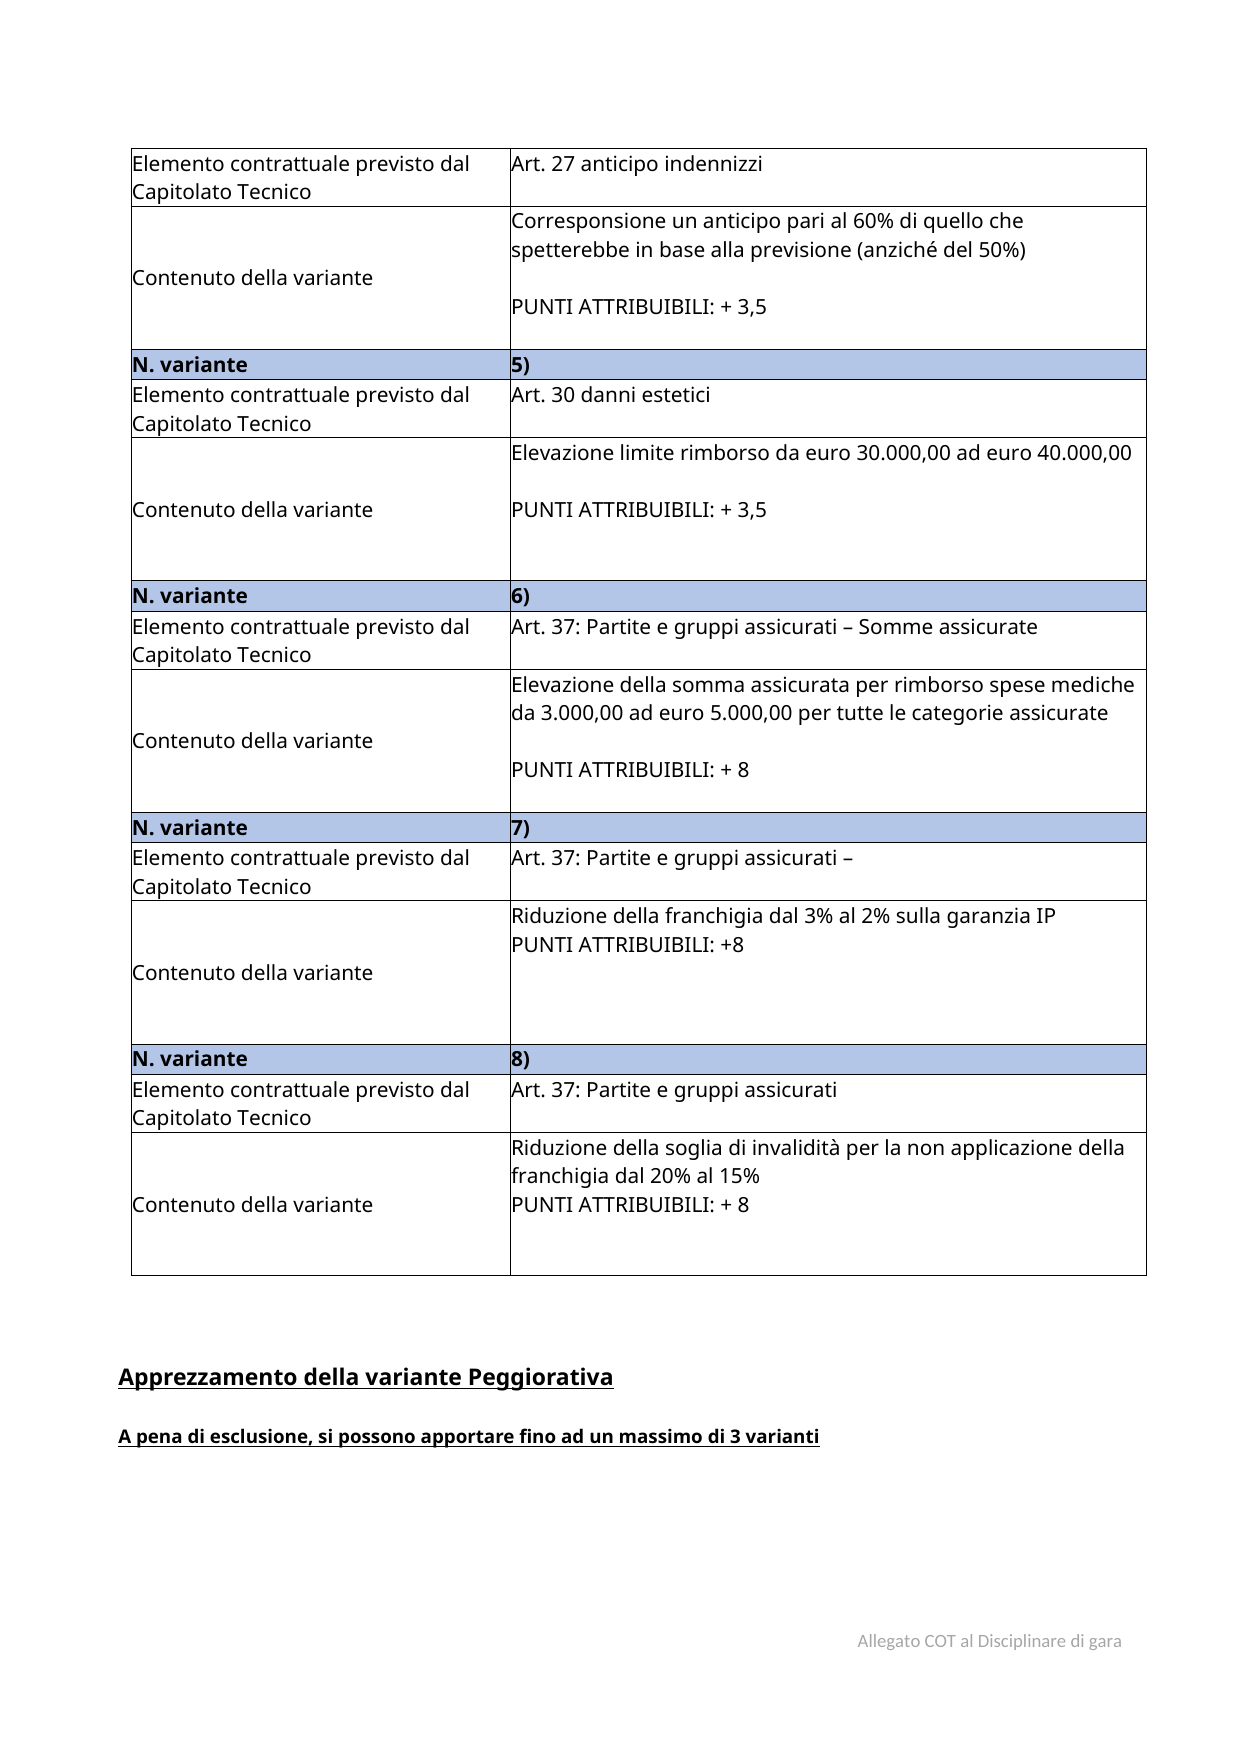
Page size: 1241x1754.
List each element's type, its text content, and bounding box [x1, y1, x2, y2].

table_cell Art. 37: Partite e gruppi assicurati – [511, 843, 1146, 900]
table_cell Elemento contrattuale previsto dal Capitolato Tecnico [132, 1075, 510, 1132]
table_cell 5) [511, 350, 1146, 379]
table_cell Elemento contrattuale previsto dal Capitolato Tecnico [132, 380, 510, 437]
table_cell Contenuto della variante [132, 438, 510, 580]
table_cell Elevazione limite rimborso da euro 30.000,00 ad euro 40.000,00 PUNTI ATTRIBUIBILI: + 3,5 [511, 438, 1146, 580]
table_cell Art. 27 anticipo indennizzi [511, 149, 1146, 206]
table_cell Art. 37: Partite e gruppi assicurati – Somme assicurate [511, 612, 1146, 669]
text Apprezzamento della variante Peggiorativa [118, 1361, 1122, 1393]
table_cell Contenuto della variante [132, 670, 510, 812]
table_cell Riduzione della soglia di invalidità per la non applicazione della franchigia dal 20% al 15% PUNTI ATTRIBUIBILI: + 8 [511, 1133, 1146, 1275]
table_cell Art. 37: Partite e gruppi assicurati [511, 1075, 1146, 1132]
table_cell Contenuto della variante [132, 1133, 510, 1275]
table_cell Elemento contrattuale previsto dal Capitolato Tecnico [132, 843, 510, 900]
table_cell Elevazione della somma assicurata per rimborso spese mediche da 3.000,00 ad euro 5.000,00 per tutte le categorie assicurate PUNTI ATTRIBUIBILI: + 8 [511, 670, 1146, 812]
table_cell Riduzione della franchigia dal 3% al 2% sulla garanzia IP PUNTI ATTRIBUIBILI: +8 [511, 901, 1146, 1043]
table_cell N. variante [132, 581, 510, 611]
table_cell 8) [511, 1045, 1146, 1074]
table_cell Contenuto della variante [132, 207, 510, 349]
table_cell Corresponsione un anticipo pari al 60% di quello che spetterebbe in base alla previsione (anziché del 50%) PUNTI ATTRIBUIBILI: + 3,5 [511, 207, 1146, 349]
table_cell 6) [511, 581, 1146, 611]
table_cell Elemento contrattuale previsto dal Capitolato Tecnico [132, 612, 510, 669]
table_cell N. variante [132, 813, 510, 842]
table_cell N. variante [132, 350, 510, 379]
text A pena di esclusione, si possono apportare fino ad un massimo di 3 varianti [118, 1424, 1122, 1449]
table_cell N. variante [132, 1045, 510, 1074]
table_cell Art. 30 danni estetici [511, 380, 1146, 437]
table_cell 7) [511, 813, 1146, 842]
table_cell Contenuto della variante [132, 901, 510, 1043]
table_cell Elemento contrattuale previsto dal Capitolato Tecnico [132, 149, 510, 206]
